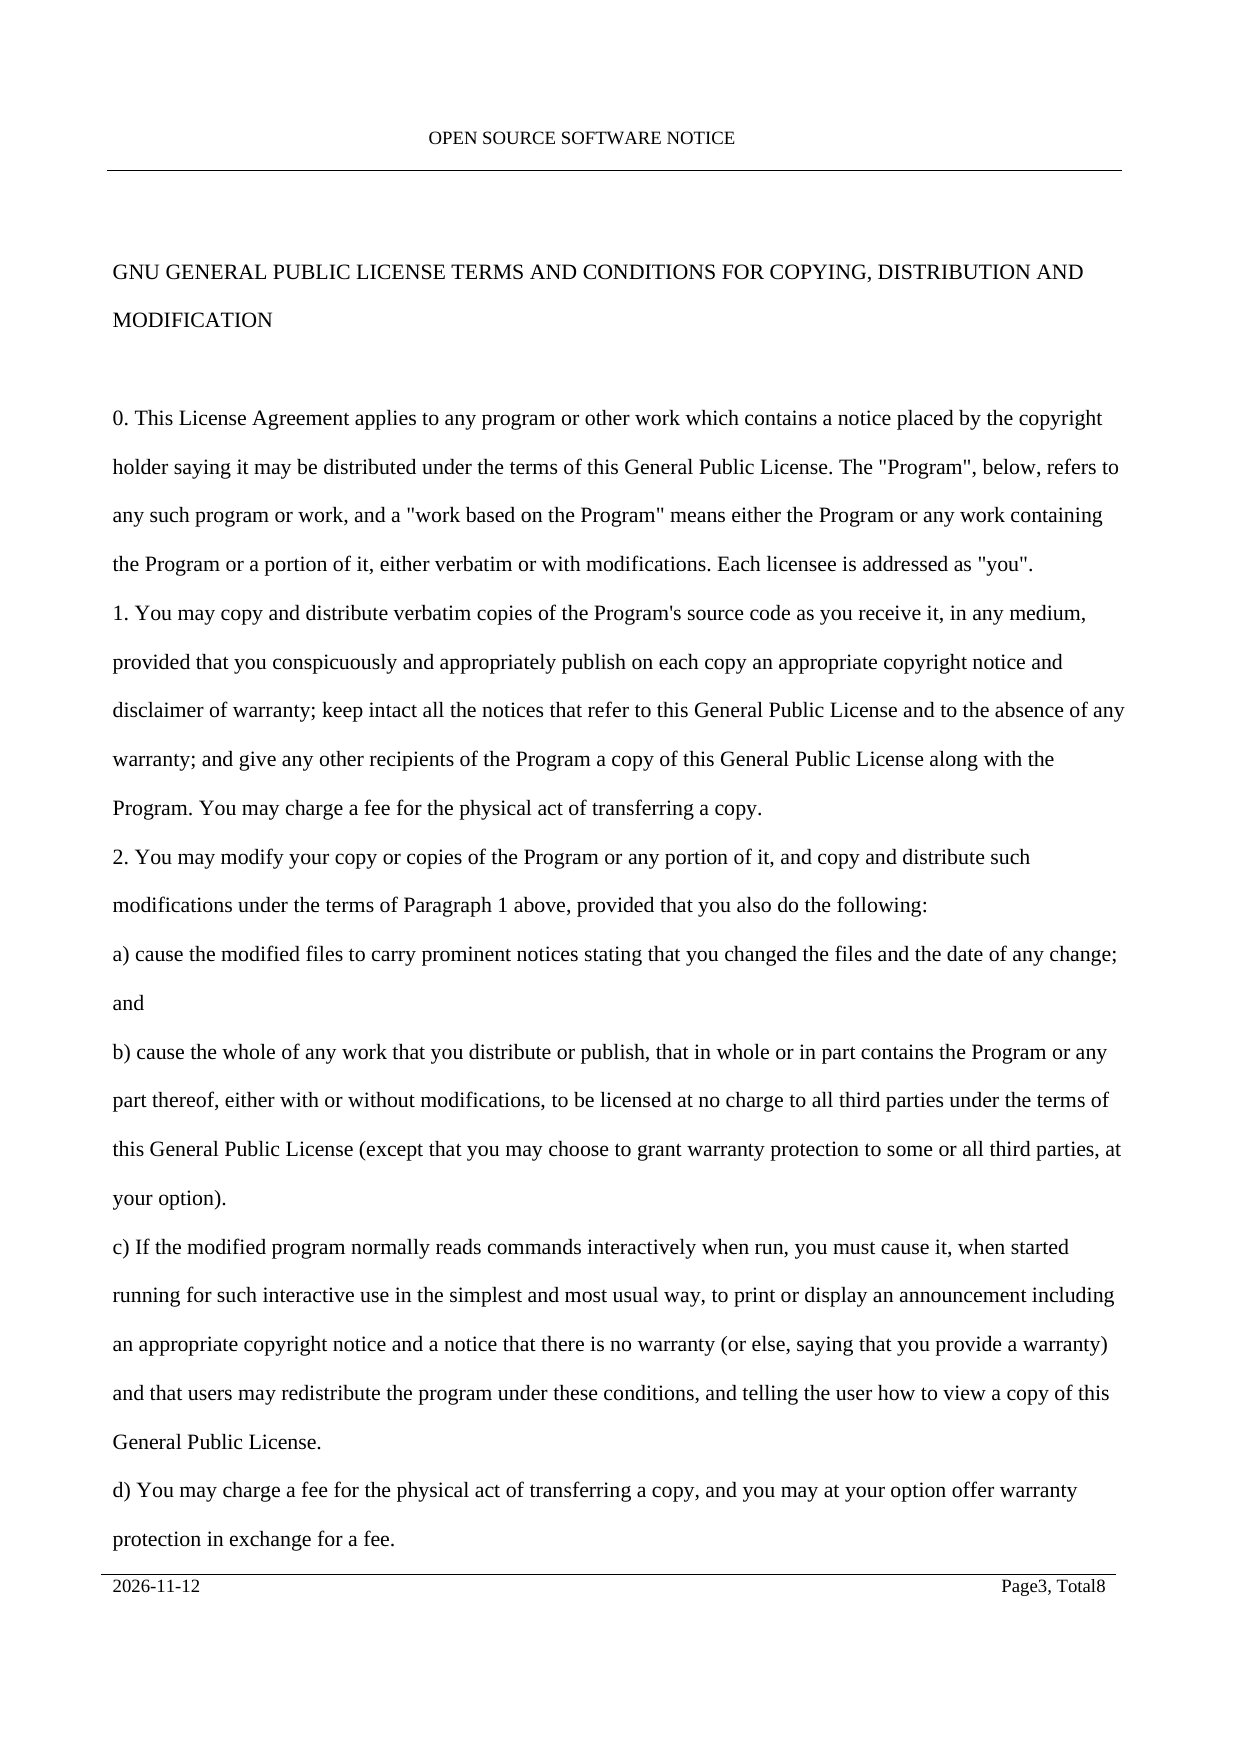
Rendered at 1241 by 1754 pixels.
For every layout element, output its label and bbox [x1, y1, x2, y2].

text [112, 206, 1128, 1555]
